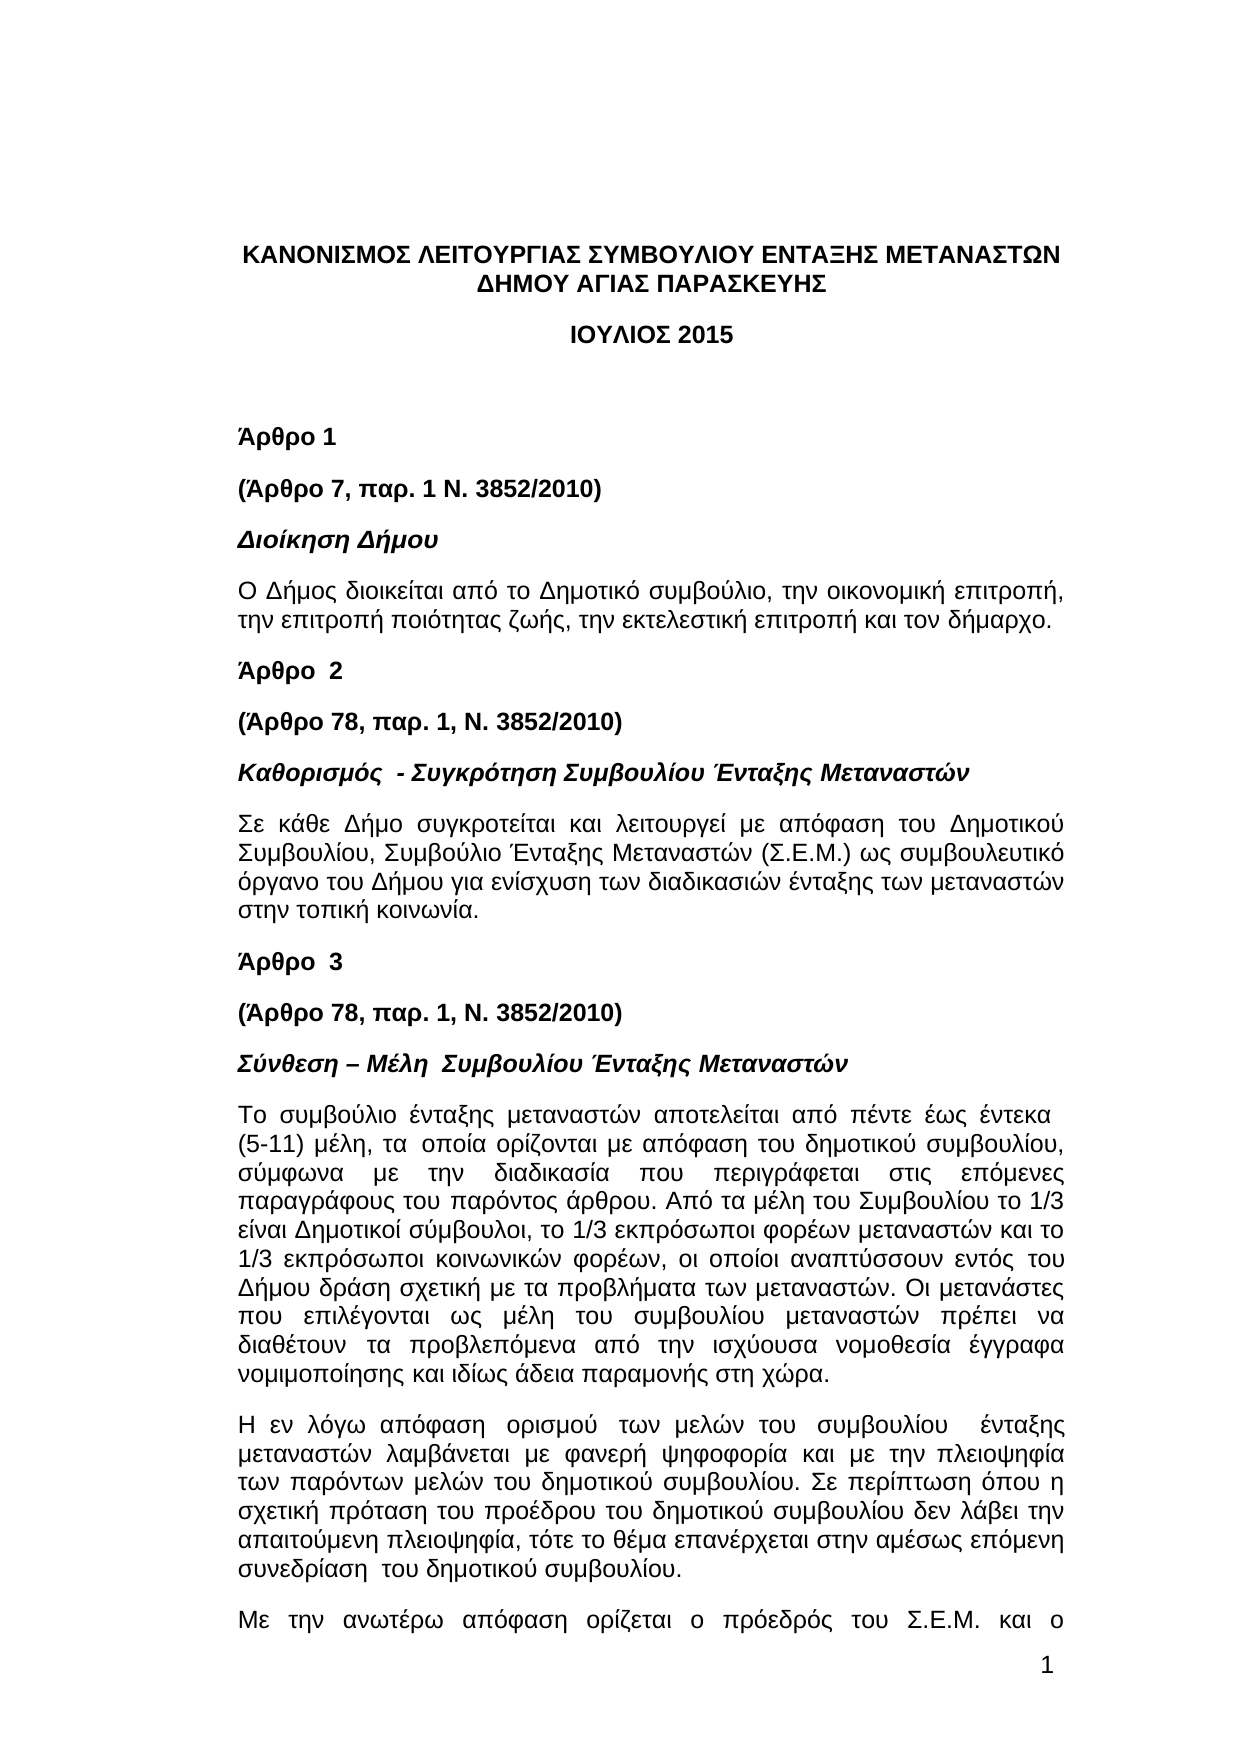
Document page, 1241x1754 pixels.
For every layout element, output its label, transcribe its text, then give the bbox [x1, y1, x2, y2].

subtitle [238, 1605, 1065, 1633]
subtitle Σε κάθε Δήμο συγκροτείται και λειτουργεί με απόφαση του Δημοτικού Συμβουλίου, Συμβούλιο Ένταξης Μεταναστών (Σ.Ε.Μ.) ως συμβουλευτικό όργανο του Δήμου για ενίσχυση των διαδικασιών ένταξης των μεταναστών στην τοπική κοινωνία. [238, 809, 1065, 924]
subtitle Άρθρο 1 [238, 422, 1065, 451]
subtitle (Άρθρο 78, παρ. 1, Ν. 3852/2010) [238, 707, 1065, 736]
subtitle Ο Δήμος διοικείται από το Δημοτικό συμβούλιο, την οικονομική επιτροπή, την επιτροπή ποιότητας ζωής, την εκτελεστική επιτροπή και τον δήμαρχο. [238, 576, 1065, 633]
subtitle Διοίκηση Δήμου [238, 525, 1065, 553]
subtitle ΙΟΥΛΙΟΣ 2015 [238, 320, 1065, 349]
subtitle ΚΑΝΟΝΙΣΜΟΣ ΛΕΙΤΟΥΡΓΙΑΣ ΣΥΜΒΟΥΛΙΟΥ ΕΝΤΑΞΗΣ ΜΕΤΑΝΑΣΤΩΝ ΔΗΜΟΥ ΑΓΙΑΣ ΠΑΡΑΣΚΕΥΗΣ [238, 240, 1065, 298]
subtitle Άρθρο 2 [238, 656, 1065, 684]
subtitle (Άρθρο 78, παρ. 1, Ν. 3852/2010) [238, 998, 1065, 1026]
subtitle Το συμβούλιο ένταξης μεταναστών αποτελείται από πέντε έως έντεκα (5-11) μέλη, τα οποία ορίζονται με απόφαση του δημοτικού συμβουλίου, σύμφωνα με την διαδικασία που περιγράφεται στις επόμενες παραγράφους του παρόντος άρθρου. Από τα μέλη του Συμβουλίου το 1/3 είναι Δημοτικοί σύμβουλοι, το 1/3 εκπρόσωποι φορέων μεταναστών και το 1/3 εκπρόσωποι κοινωνικών φορέων, οι οποίοι αναπτύσσουν εντός του Δήμου δράση σχετική με τα προβλήματα των μεταναστών. Οι μετανάστες που επιλέγονται ως μέλη του συμβουλίου μεταναστών πρέπει να διαθέτουν τα προβλεπόμενα από την ισχύουσα νομοθεσία έγγραφα νομιμοποίησης και ιδίως άδεια παραμονής στη χώρα. [238, 1100, 1065, 1387]
subtitle (Άρθρο 7, παρ. 1 Ν. 3852/2010) [238, 473, 1065, 502]
subtitle Άρθρο 3 [238, 947, 1065, 975]
subtitle Καθορισμός - Συγκρότηση Συμβουλίου Ένταξης Μεταναστών [238, 758, 1065, 787]
subtitle Η εν λόγω απόφαση ορισμού των μελών του συμβουλίου ένταξης μεταναστών λαμβάνεται με φανερή ψηφοφορία και με την πλειοψηφία των παρόντων μελών του δημοτικού συμβουλίου. Σε περίπτωση όπου η σχετική πρόταση του προέδρου του δημοτικού συμβουλίου δεν λάβει την απαιτούμενη πλειοψηφία, τότε το θέμα επανέρχεται στην αμέσως επόμενη συνεδρίαση του δημοτικού συμβουλίου. [238, 1410, 1065, 1582]
subtitle Σύνθεση – Μέλη Συμβουλίου Ένταξης Μεταναστών [238, 1049, 1065, 1078]
